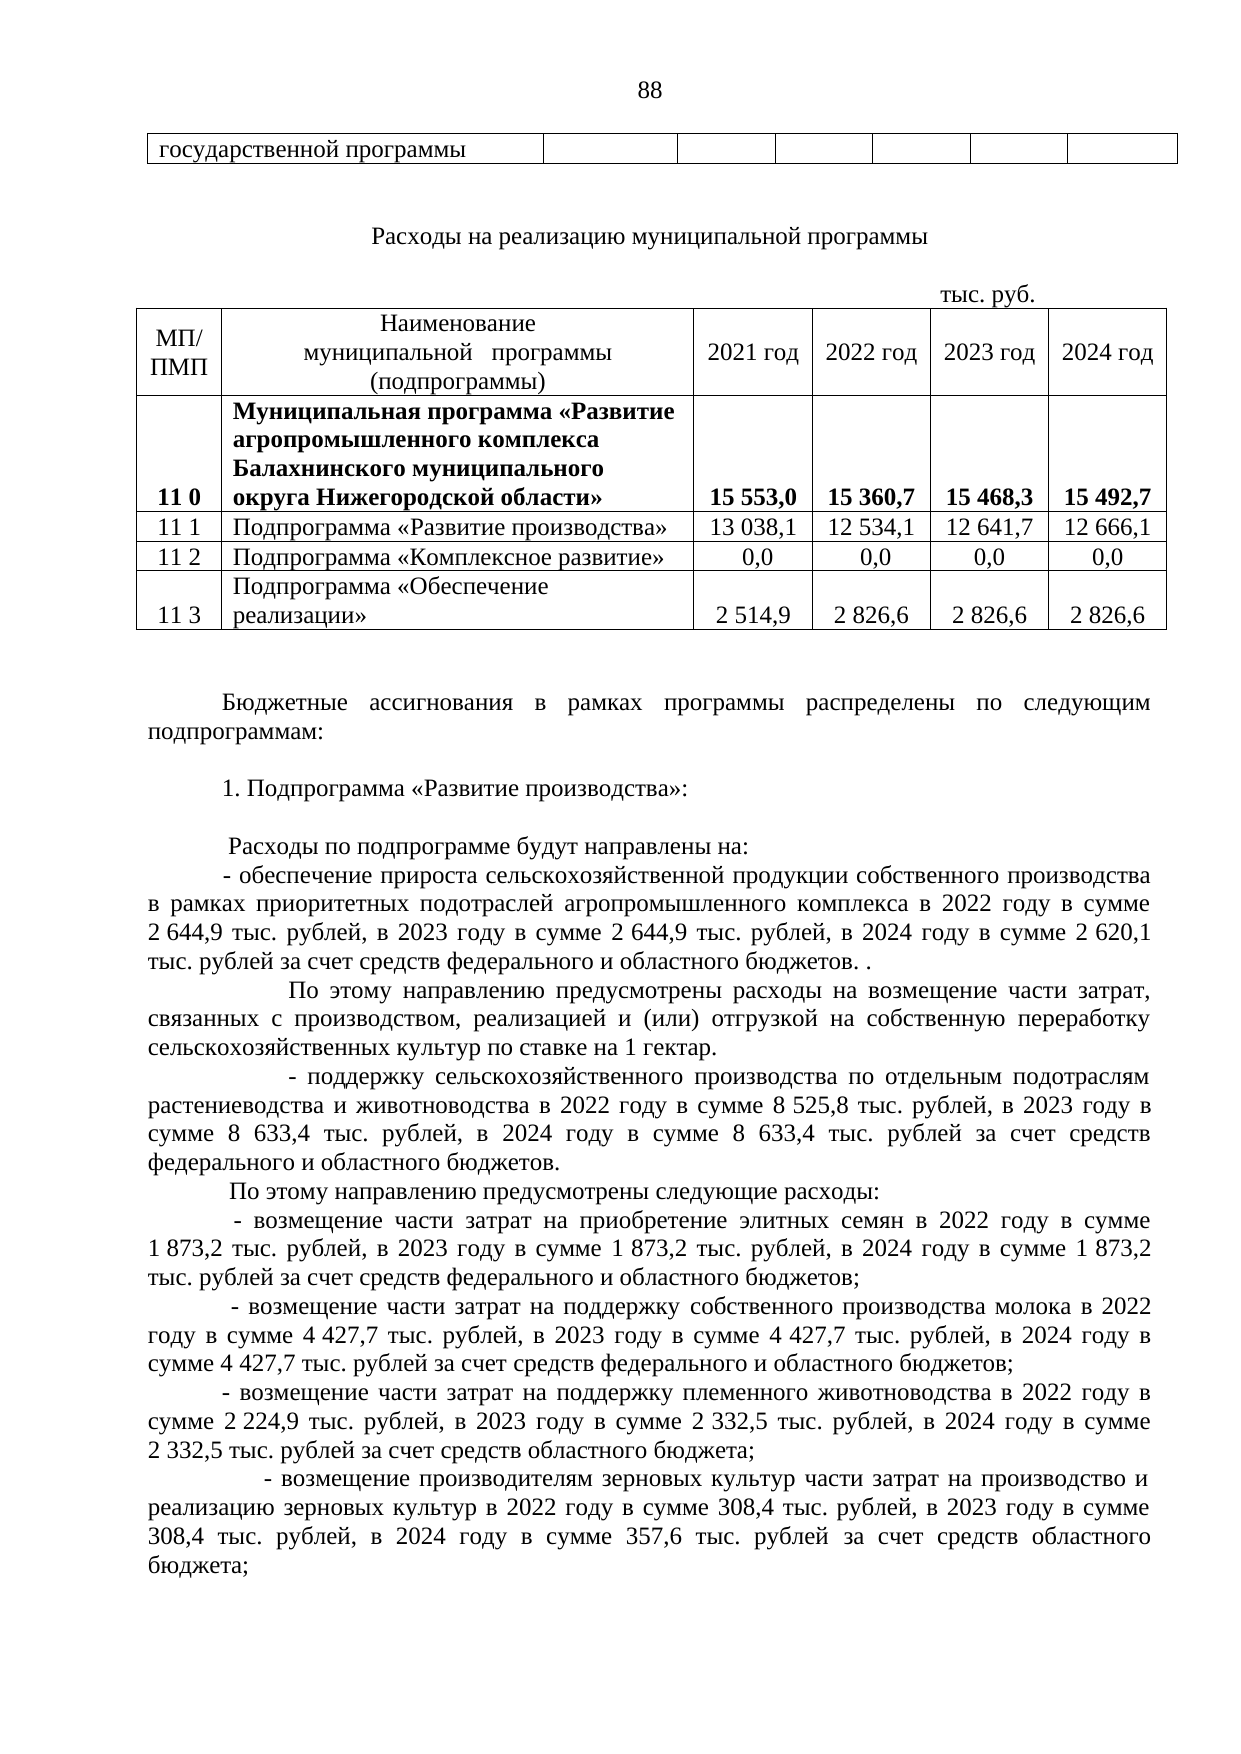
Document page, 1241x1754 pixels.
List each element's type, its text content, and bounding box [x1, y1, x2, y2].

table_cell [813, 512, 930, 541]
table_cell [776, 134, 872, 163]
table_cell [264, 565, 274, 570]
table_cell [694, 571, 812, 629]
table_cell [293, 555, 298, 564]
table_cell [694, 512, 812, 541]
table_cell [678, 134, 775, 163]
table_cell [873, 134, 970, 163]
text - возмещение производителям зерновых культур части затрат на производство и реализацию зерновых культур в 2022 году в сумме 308,4 тыс. рублей, в 2023 году в сумме 308,4 тыс. рублей, в 2024 году в сумме 357,6 тыс. рублей за счет средств областного бюджета; [148, 1463, 1152, 1578]
text По этому направлению предусмотрены следующие расходы: [148, 1176, 1152, 1205]
text Расходы на реализацию муниципальной программы [148, 221, 1152, 250]
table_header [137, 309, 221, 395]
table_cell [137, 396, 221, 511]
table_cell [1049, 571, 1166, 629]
text - возмещение части затрат на приобретение элитных семян в 2022 году в сумме 1 873,2 тыс. рублей, в 2023 году в сумме 1 873,2 тыс. рублей, в 2024 году в сумме 1 873,2 тыс. рублей за счет средств федерального и областного бюджетов; [148, 1205, 1152, 1291]
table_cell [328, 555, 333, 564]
text - поддержку сельскохозяйственного производства по отдельным подотраслям растениеводства и животноводства в 2022 году в сумме 8 525,8 тыс. рублей, в 2023 году в сумме 8 633,4 тыс. рублей, в 2024 году в сумме 8 633,4 тыс. рублей за счет средств федерального и областного бюджетов. [148, 1061, 1152, 1176]
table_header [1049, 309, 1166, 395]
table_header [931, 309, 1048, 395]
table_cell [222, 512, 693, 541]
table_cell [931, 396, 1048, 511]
text Бюджетные ассигнования в рамках программы распределены по следующим подпрограммам: [148, 687, 1152, 745]
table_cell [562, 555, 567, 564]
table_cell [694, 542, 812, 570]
text - возмещение части затрат на поддержку племенного животноводства в 2022 году в сумме 2 224,9 тыс. рублей, в 2023 году в сумме 2 332,5 тыс. рублей, в 2024 году в сумме 2 332,5 тыс. рублей за счет средств областного бюджета; [148, 1377, 1152, 1463]
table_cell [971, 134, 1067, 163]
text По этому направлению предусмотрены расходы на возмещение части затрат, связанных с производством, реализацией и (или) отгрузкой на собственную переработку сельскохозяйственных культур по ставке на 1 гектар. [148, 975, 1152, 1061]
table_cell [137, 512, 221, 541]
text Расходы по подпрограмме будут направлены на: [148, 831, 1152, 860]
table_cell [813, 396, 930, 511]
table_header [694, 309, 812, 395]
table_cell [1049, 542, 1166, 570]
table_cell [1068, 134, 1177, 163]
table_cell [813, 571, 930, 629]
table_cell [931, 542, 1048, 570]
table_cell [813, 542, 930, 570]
text - обеспечение прироста сельскохозяйственной продукции собственного производства в рамках приоритетных подотраслей агропромышленного комплекса в 2022 году в сумме 2 644,9 тыс. рублей, в 2023 году в сумме 2 644,9 тыс. рублей, в 2024 году в сумме 2 620,1 тыс. рублей за счет средств федерального и областного бюджетов. . [148, 860, 1152, 975]
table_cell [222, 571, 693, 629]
text тыс. руб. [148, 279, 1152, 307]
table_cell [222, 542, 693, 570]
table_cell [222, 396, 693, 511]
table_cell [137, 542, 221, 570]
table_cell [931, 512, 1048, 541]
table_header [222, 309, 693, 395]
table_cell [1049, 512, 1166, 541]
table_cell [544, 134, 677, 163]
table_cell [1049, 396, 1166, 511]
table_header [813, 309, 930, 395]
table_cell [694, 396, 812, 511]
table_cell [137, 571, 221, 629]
text - возмещение части затрат на поддержку собственного производства молока в 2022 году в сумме 4 427,7 тыс. рублей, в 2023 году в сумме 4 427,7 тыс. рублей, в 2024 году в сумме 4 427,7 тыс. рублей за счет средств федерального и областного бюджетов; [148, 1291, 1152, 1377]
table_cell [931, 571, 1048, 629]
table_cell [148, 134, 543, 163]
text 1. Подпрограмма «Развитие производства»: [148, 773, 1152, 802]
